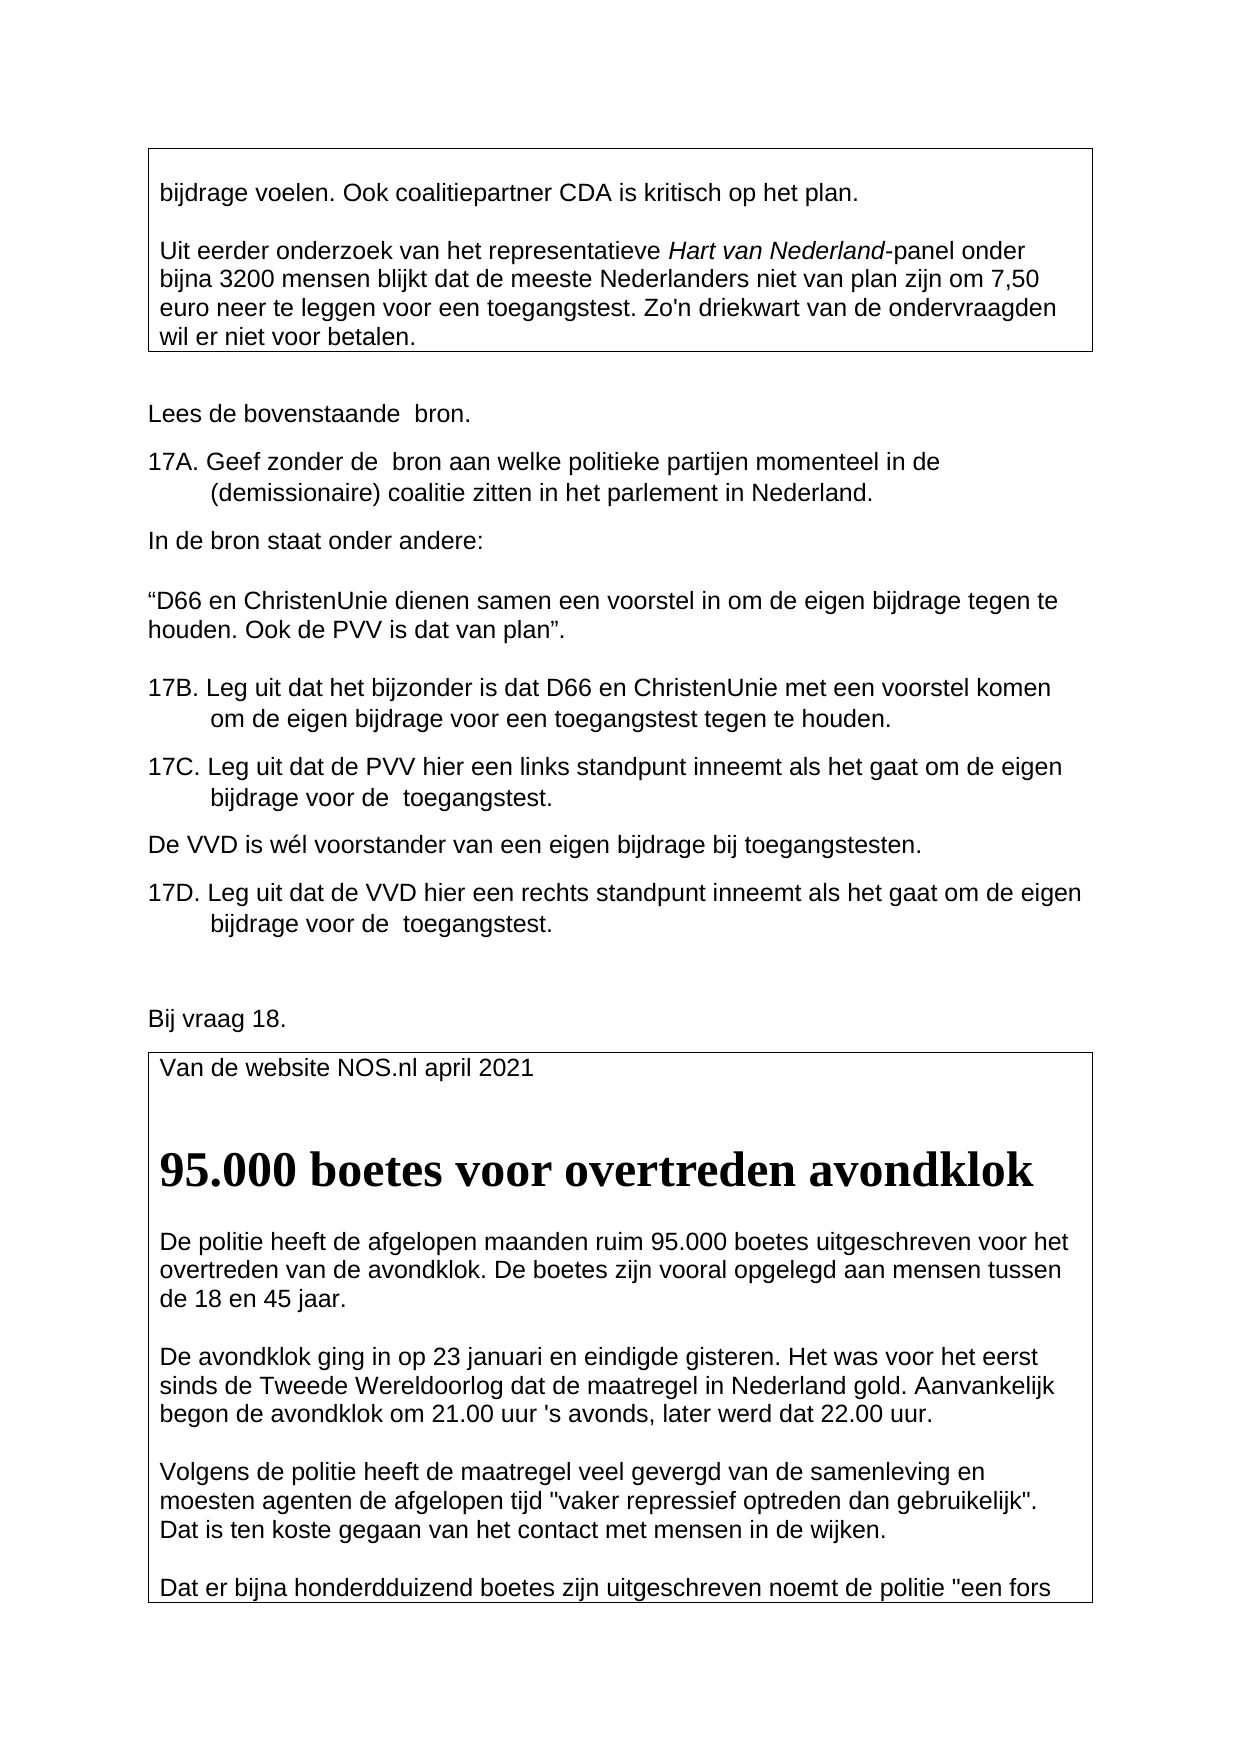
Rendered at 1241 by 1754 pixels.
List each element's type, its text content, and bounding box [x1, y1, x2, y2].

text 17C. Leg uit dat de PVV hier een links standpunt inneemt als het gaat om de eigen bijdrage voor de toegangstest. [148, 752, 1093, 811]
text “D66 en ChristenUnie dienen samen een voorstel in om de eigen bijdrage tegen te houden. Ook de PVV is dat van plan”. [148, 586, 1093, 644]
text 17A. Geef zonder de bron aan welke politieke partijen momenteel in de (demissionaire) coalitie zitten in het parlement in Nederland. [148, 447, 1093, 507]
text Lees de bovenstaande bron. [148, 399, 1093, 428]
text 17D. Leg uit dat de VVD hier een rechts standpunt inneemt als het gaat om de eigen bijdrage voor de toegangstest. [148, 878, 1093, 938]
text De VVD is wél voorstander van een eigen bijdrage bij toegangstesten. [148, 830, 1093, 859]
text In de bron staat onder andere: [148, 526, 1093, 555]
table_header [149, 1053, 1092, 1602]
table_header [149, 149, 1092, 351]
text Bij vraag 18. [148, 1004, 1093, 1033]
text 17B. Leg uit dat het bijzonder is dat D66 en ChristenUnie met een voorstel komen om de eigen bijdrage voor een toegangstest tegen te houden. [148, 673, 1093, 733]
